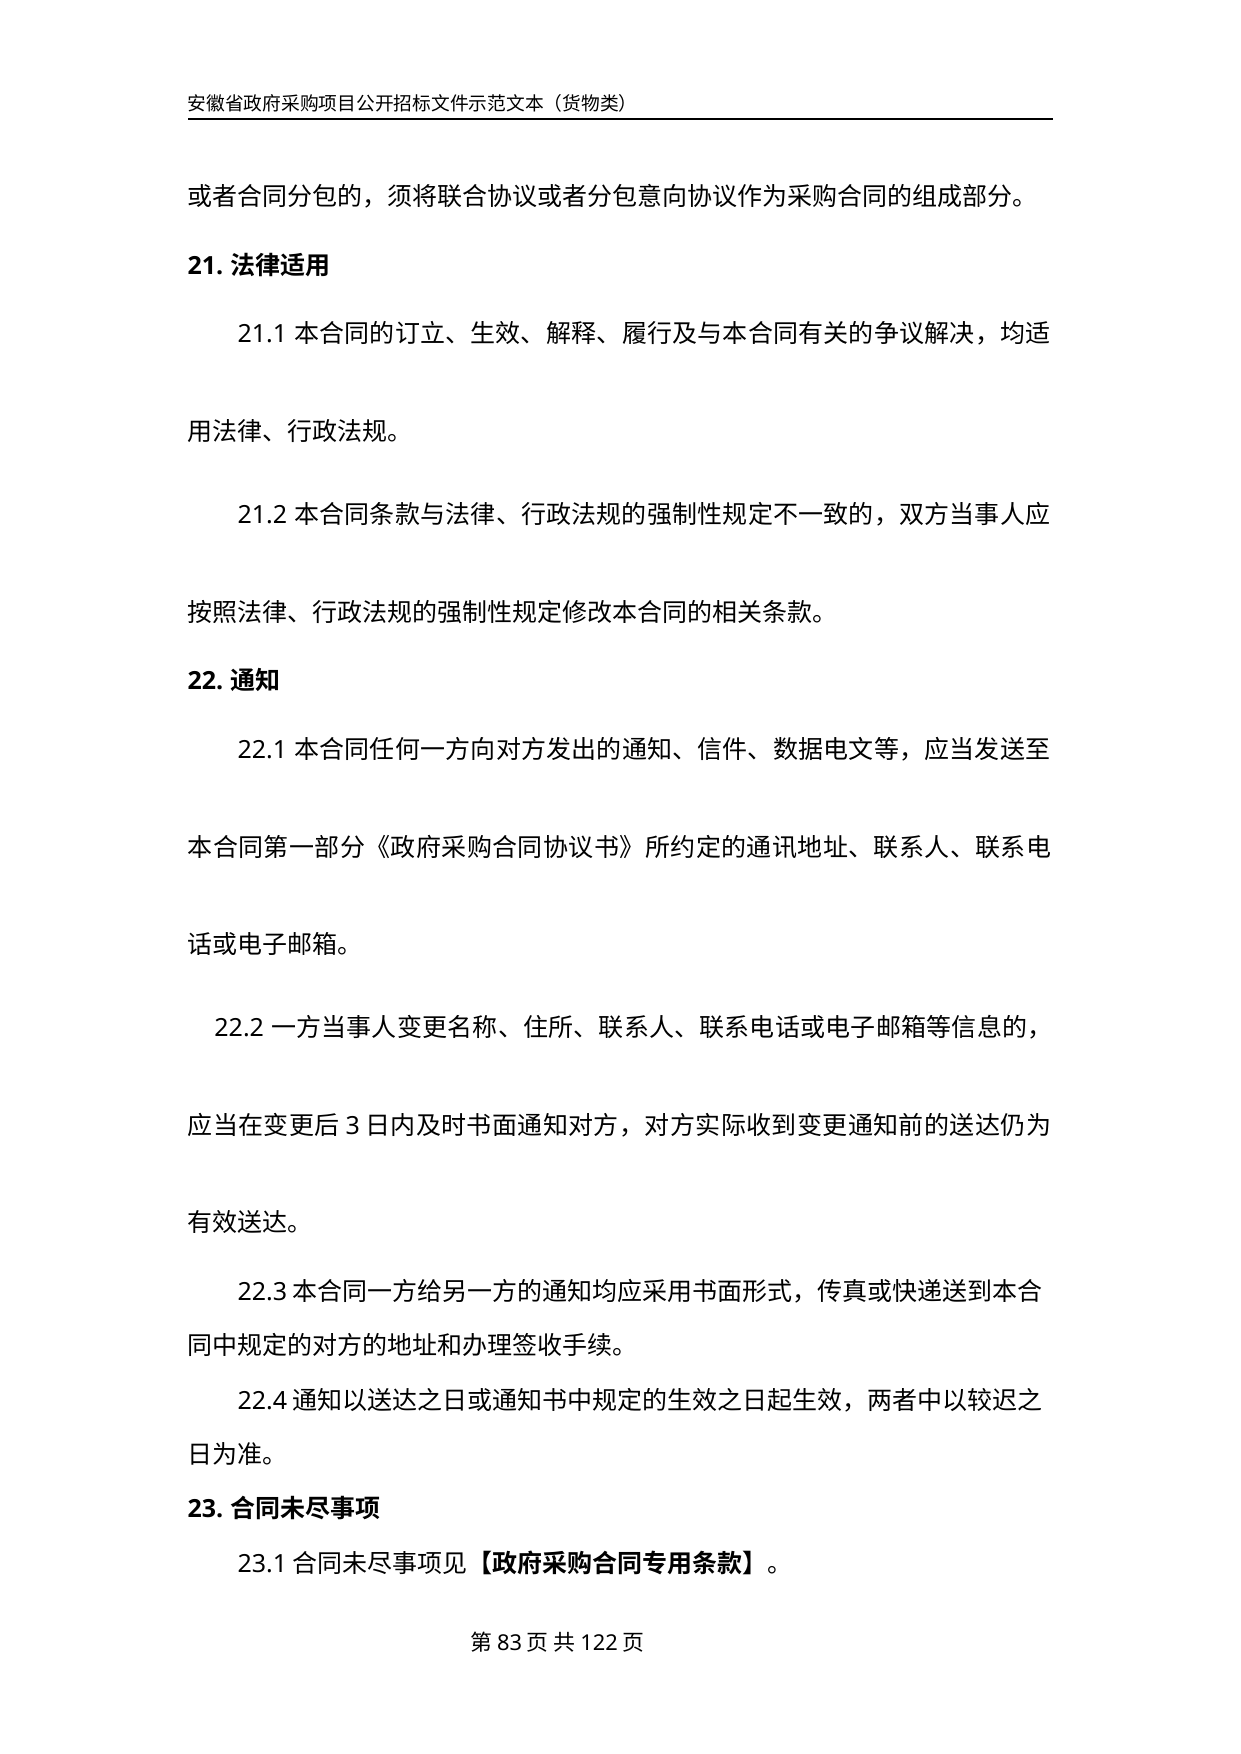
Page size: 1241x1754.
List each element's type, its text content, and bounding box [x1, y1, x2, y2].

text 21.2 本合同条款与法律、行政法规的强制性规定不一致的，双方当事人应按照法律、行政法规的强制性规定修改本合同的相关条款。 [187, 480, 1053, 643]
text 21. 法律适用 [187, 245, 1053, 281]
text 22.1 本合同任何一方向对方发出的通知、信件、数据电文等，应当发送至本合同第一部分《政府采购合同协议书》所约定的通讯地址、联系人、联系电话或电子邮箱。 [187, 715, 1053, 975]
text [187, 162, 1053, 227]
list 22. 通知 [187, 661, 1053, 697]
list 合同未尽事项 [187, 1489, 1053, 1525]
text 22.3本合同一方给另一方的通知均应采用书面形式，传真或快递送到本合同中规定的对方的地址和办理签收手续。 [187, 1271, 1053, 1362]
text 22.4通知以送达之日或通知书中规定的生效之日起生效，两者中以较迟之日为准。 [187, 1380, 1053, 1471]
text 23.1合同未尽事项见【政府采购合同专用条款】。 [187, 1543, 1053, 1579]
text 22.2 一方当事人变更名称、住所、联系人、联系电话或电子邮箱等信息的，应当在变更后3日内及时书面通知对方，对方实际收到变更通知前的送达仍为有效送达。 [187, 993, 1053, 1253]
text 21.1 本合同的订立、生效、解释、履行及与本合同有关的争议解决，均适用法律、行政法规。 [187, 299, 1053, 462]
